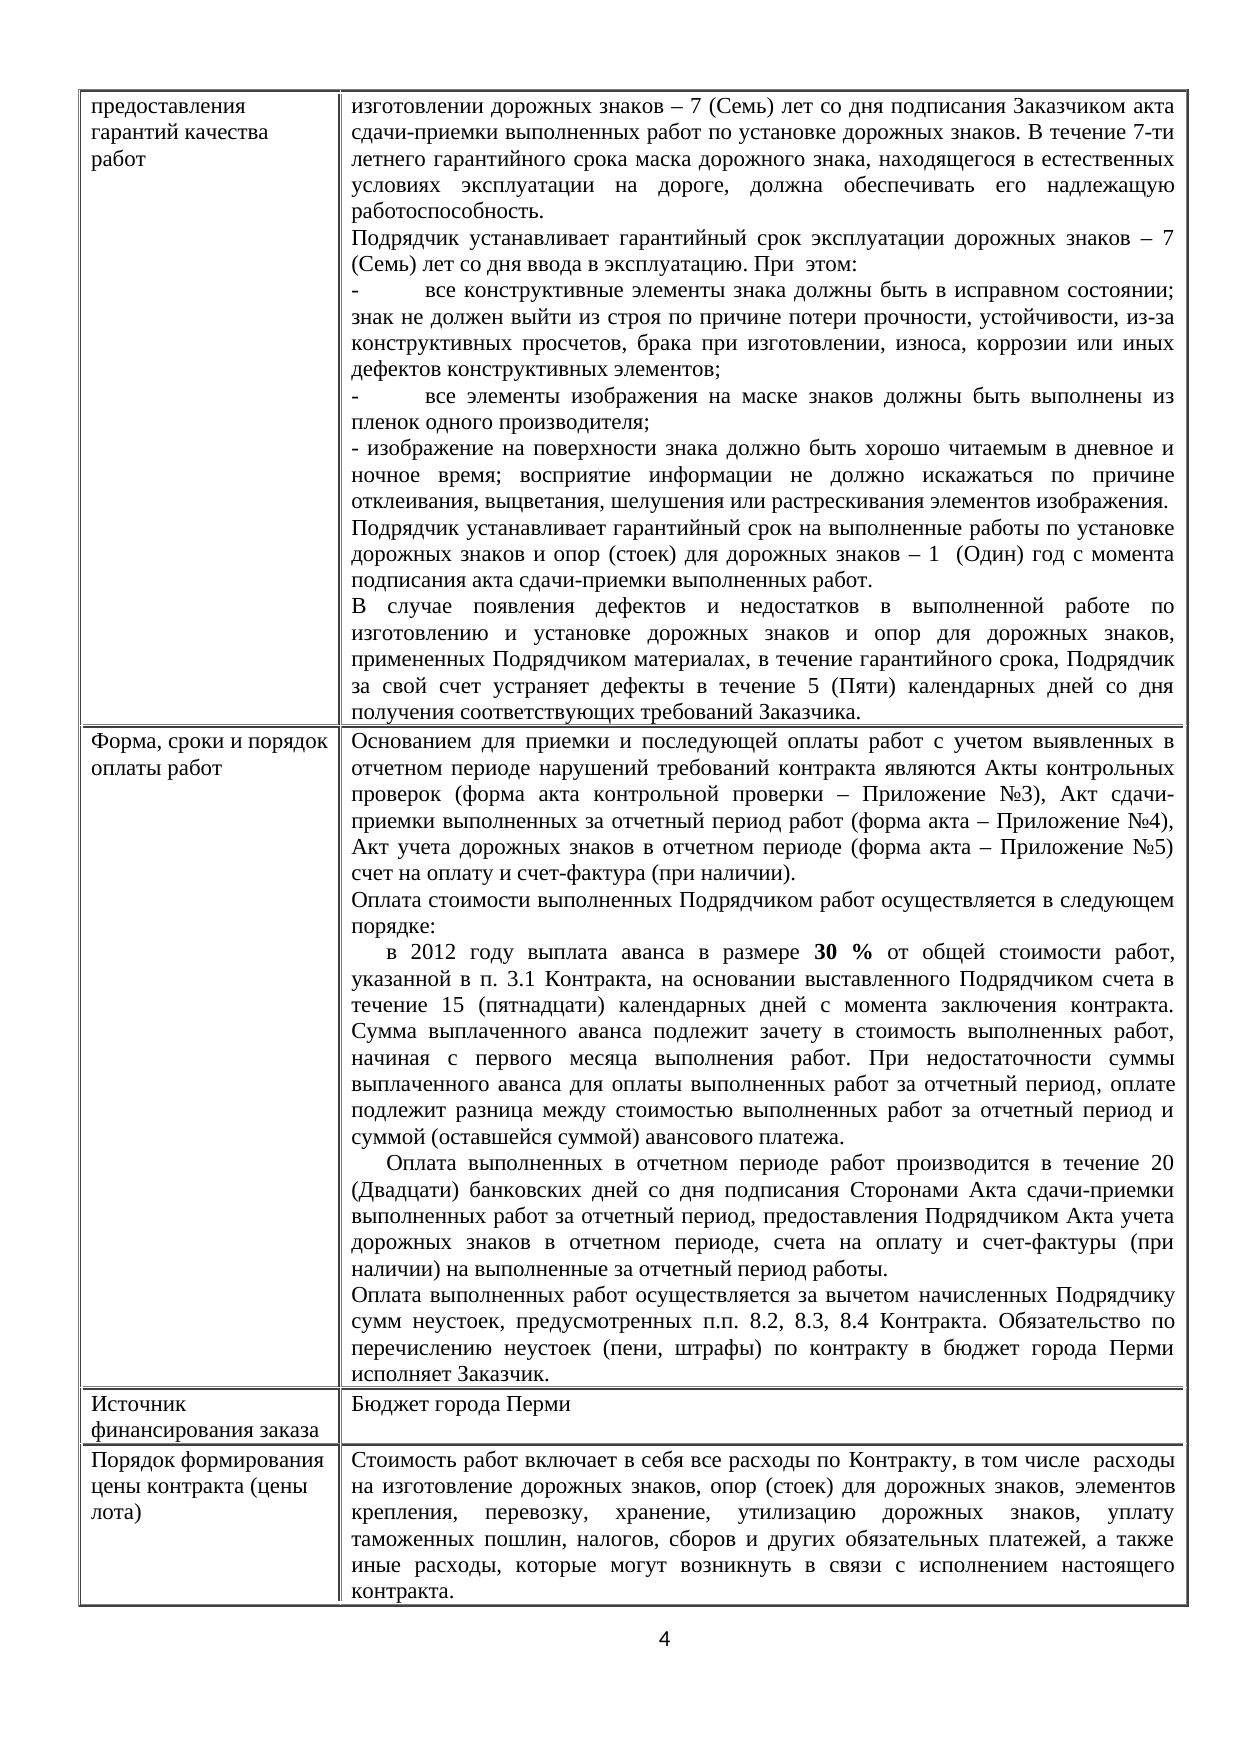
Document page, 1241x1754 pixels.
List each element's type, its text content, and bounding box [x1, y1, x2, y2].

table_cell Источник финансирования заказа [80, 1386, 340, 1442]
table_cell Стоимость работ включает в себя все расходы по Контракту, в том числе расходы на изготовление дорожных знаков, опор (стоек) для дорожных знаков, элементов крепления, перевозку, хранение, утилизацию дорожных знаков, уплату таможенных пошлин, налогов, сборов и других обязательных платежей, а также иные расходы, которые могут возникнуть в связи с исполнением настоящего контракта. [340, 1443, 1187, 1604]
table_cell Форма, сроки и порядок оплаты работ [80, 724, 340, 1386]
table_cell Порядок формирования цены контракта (цены лота) [80, 1443, 340, 1604]
table_cell Основанием для приемки и последующей оплаты работ с учетом выявленных в отчетном периоде нарушений требований контракта являются Акты контрольных проверок (форма акта контрольной проверки – Приложение №3), Акт сдачи-приемки выполненных за отчетный период работ (форма акта – Приложение №4), Акт учета дорожных знаков в отчетном периоде (форма акта – Приложение №5) счет на оплату и счет-фактура (при наличии). Оплата стоимости выполненных Подрядчиком работ осуществляется в следующем порядке: в 2012 году выплата аванса в размере 30 % от общей стоимости работ, указанной в п. 3.1 Контракта, на основании выставленного Подрядчиком счета в течение 15 (пятнадцати) календарных дней с момента заключения контракта. Сумма выплаченного аванса подлежит зачету в стоимость выполненных работ, начиная с первого месяца выполнения работ. При недостаточности суммы выплаченного аванса для оплаты выполненных работ за отчетный период, оплате подлежит разница между стоимостью выполненных работ за отчетный период и суммой (оставшейся суммой) авансового платежа. Оплата выполненных в отчетном периоде работ производится в течение 20 (Двадцати) банковских дней со дня подписания Сторонами Акта сдачи-приемки выполненных работ за отчетный период, предоставления Подрядчиком Акта учета дорожных знаков в отчетном периоде, счета на оплату и счет-фактуры (при наличии) на выполненные за отчетный период работы. Оплата выполненных работ осуществляется за вычетом начисленных Подрядчику сумм неустоек, предусмотренных п.п. 8.2, 8.3, 8.4 Контракта. Обязательство по перечислению неустоек (пени, штрафы) по контракту в бюджет города Перми исполняет Заказчик. [340, 724, 1187, 1386]
table_cell Бюджет города Перми [340, 1386, 1187, 1442]
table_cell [81, 92, 340, 724]
